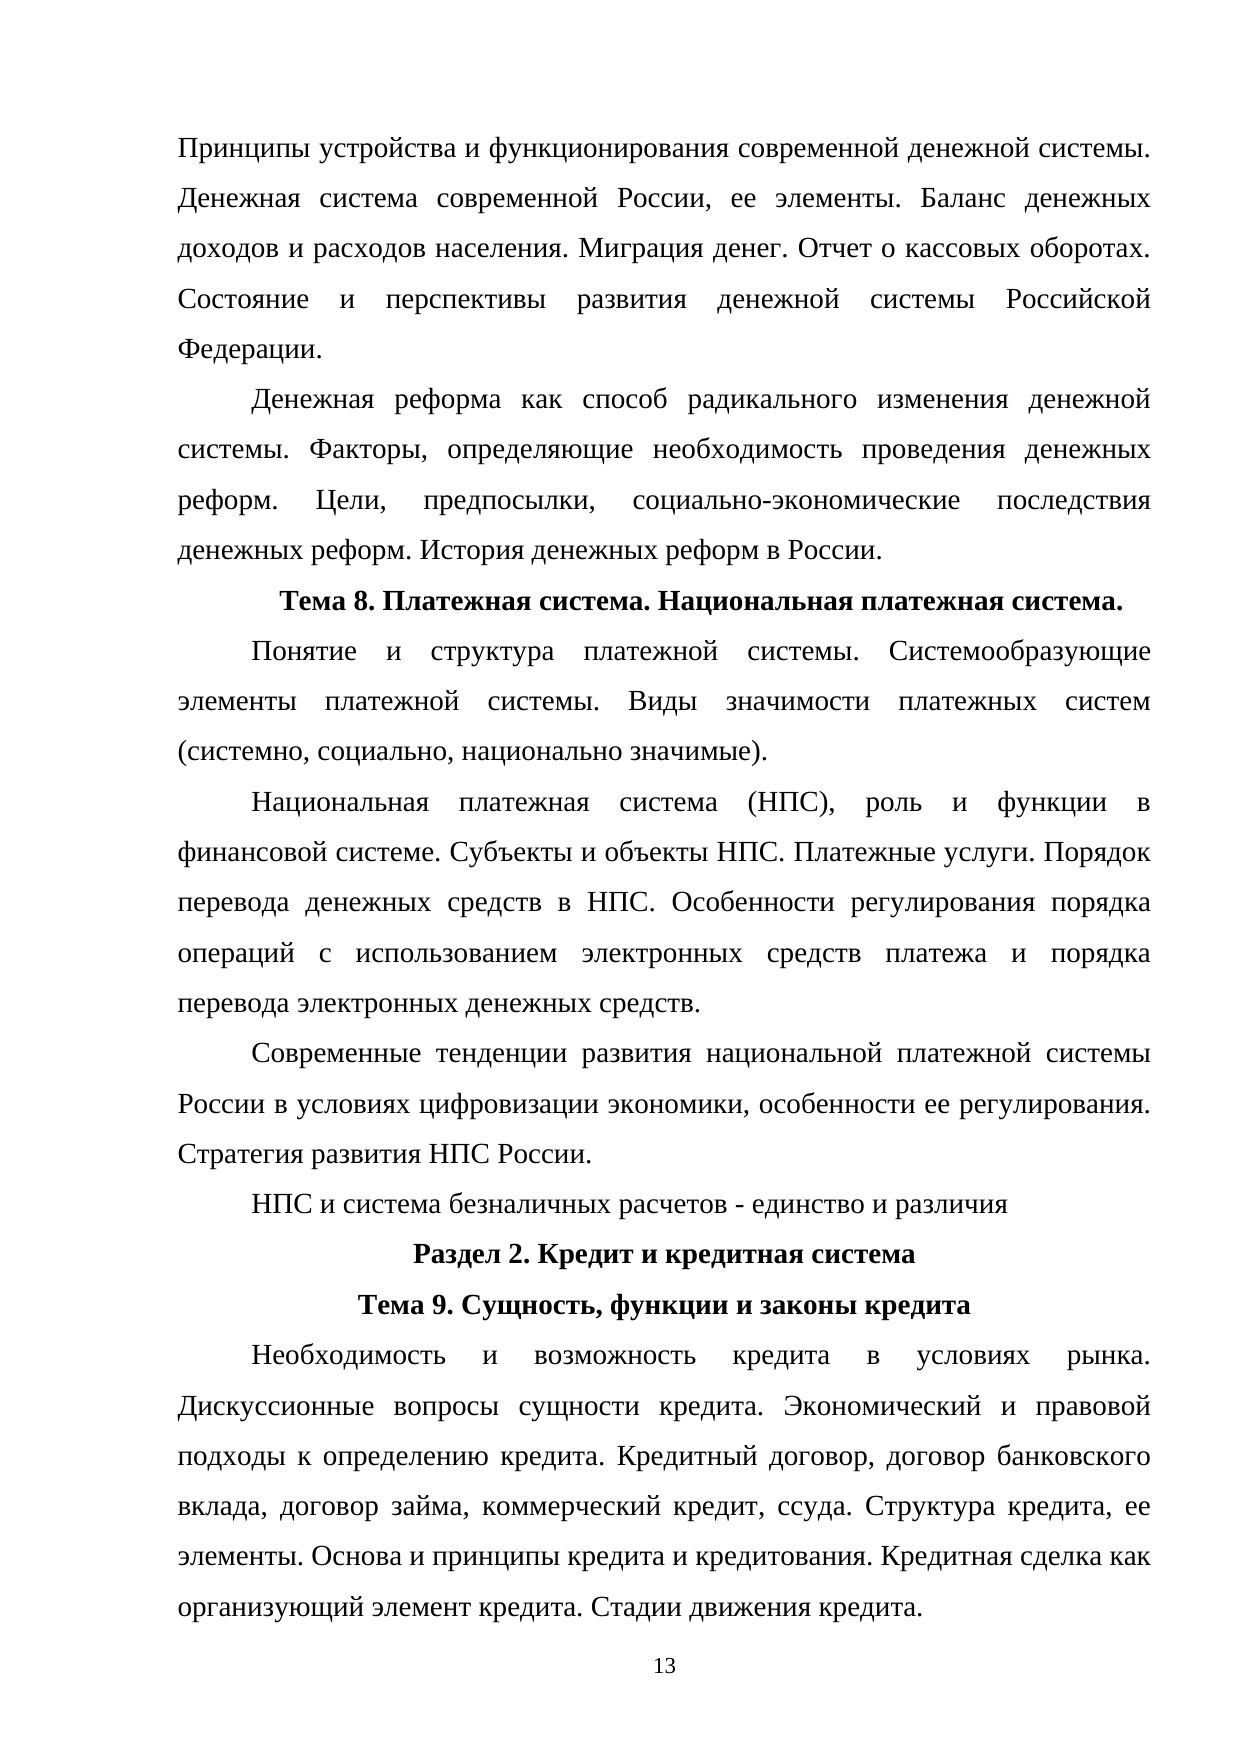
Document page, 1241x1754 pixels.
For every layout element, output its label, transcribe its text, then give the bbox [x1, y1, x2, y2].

text Раздел 2. Кредит и кредитная система [177, 1237, 1152, 1270]
text Понятие и структура платежной системы. Системообразующие элементы платежной системы. Виды значимости платежных систем (системно, социально, национально значимые). [177, 633, 1152, 767]
text НПС и система безналичных расчетов - единство и различия [177, 1186, 1152, 1220]
text Денежная реформа как способ радикального изменения денежной системы. Факторы, определяющие необходимость проведения денежных реформ. Цели, предпосылки, социально-экономические последствия денежных реформ. История денежных реформ в России. [177, 381, 1152, 566]
text Национальная платежная система (НПС), роль и функции в финансовой системе. Субъекты и объекты НПС. Платежные услуги. Порядок перевода денежных средств в НПС. Особенности регулирования порядка операций с использованием электронных средств платежа и порядка перевода электронных денежных средств. [177, 784, 1152, 1019]
text Тема 8. Платежная система. Национальная платежная система. [177, 583, 1152, 616]
text Принципы устройства и функционирования современной денежной системы. Денежная система современной России, ее элементы. Баланс денежных доходов и расходов населения. Миграция денег. Отчет о кассовых оборотах. Состояние и перспективы развития денежной системы Российской Федерации. [177, 130, 1152, 364]
text Тема 9. Сущность, функции и законы кредита [177, 1287, 1152, 1321]
text Необходимость и возможность кредита в условиях рынка. Дискуссионные вопросы сущности кредита. Экономический и правовой подходы к определению кредита. Кредитный договор, договор банковского вклада, договор займа, коммерческий кредит, ссуда. Структура кредита, ее элементы. Основа и принципы кредита и кредитования. Кредитная сделка как организующий элемент кредита. Стадии движения кредита. [177, 1337, 1152, 1622]
text Современные тенденции развития национальной платежной системы России в условиях цифровизации экономики, особенности ее регулирования. Стратегия развития НПС России. [177, 1035, 1152, 1169]
